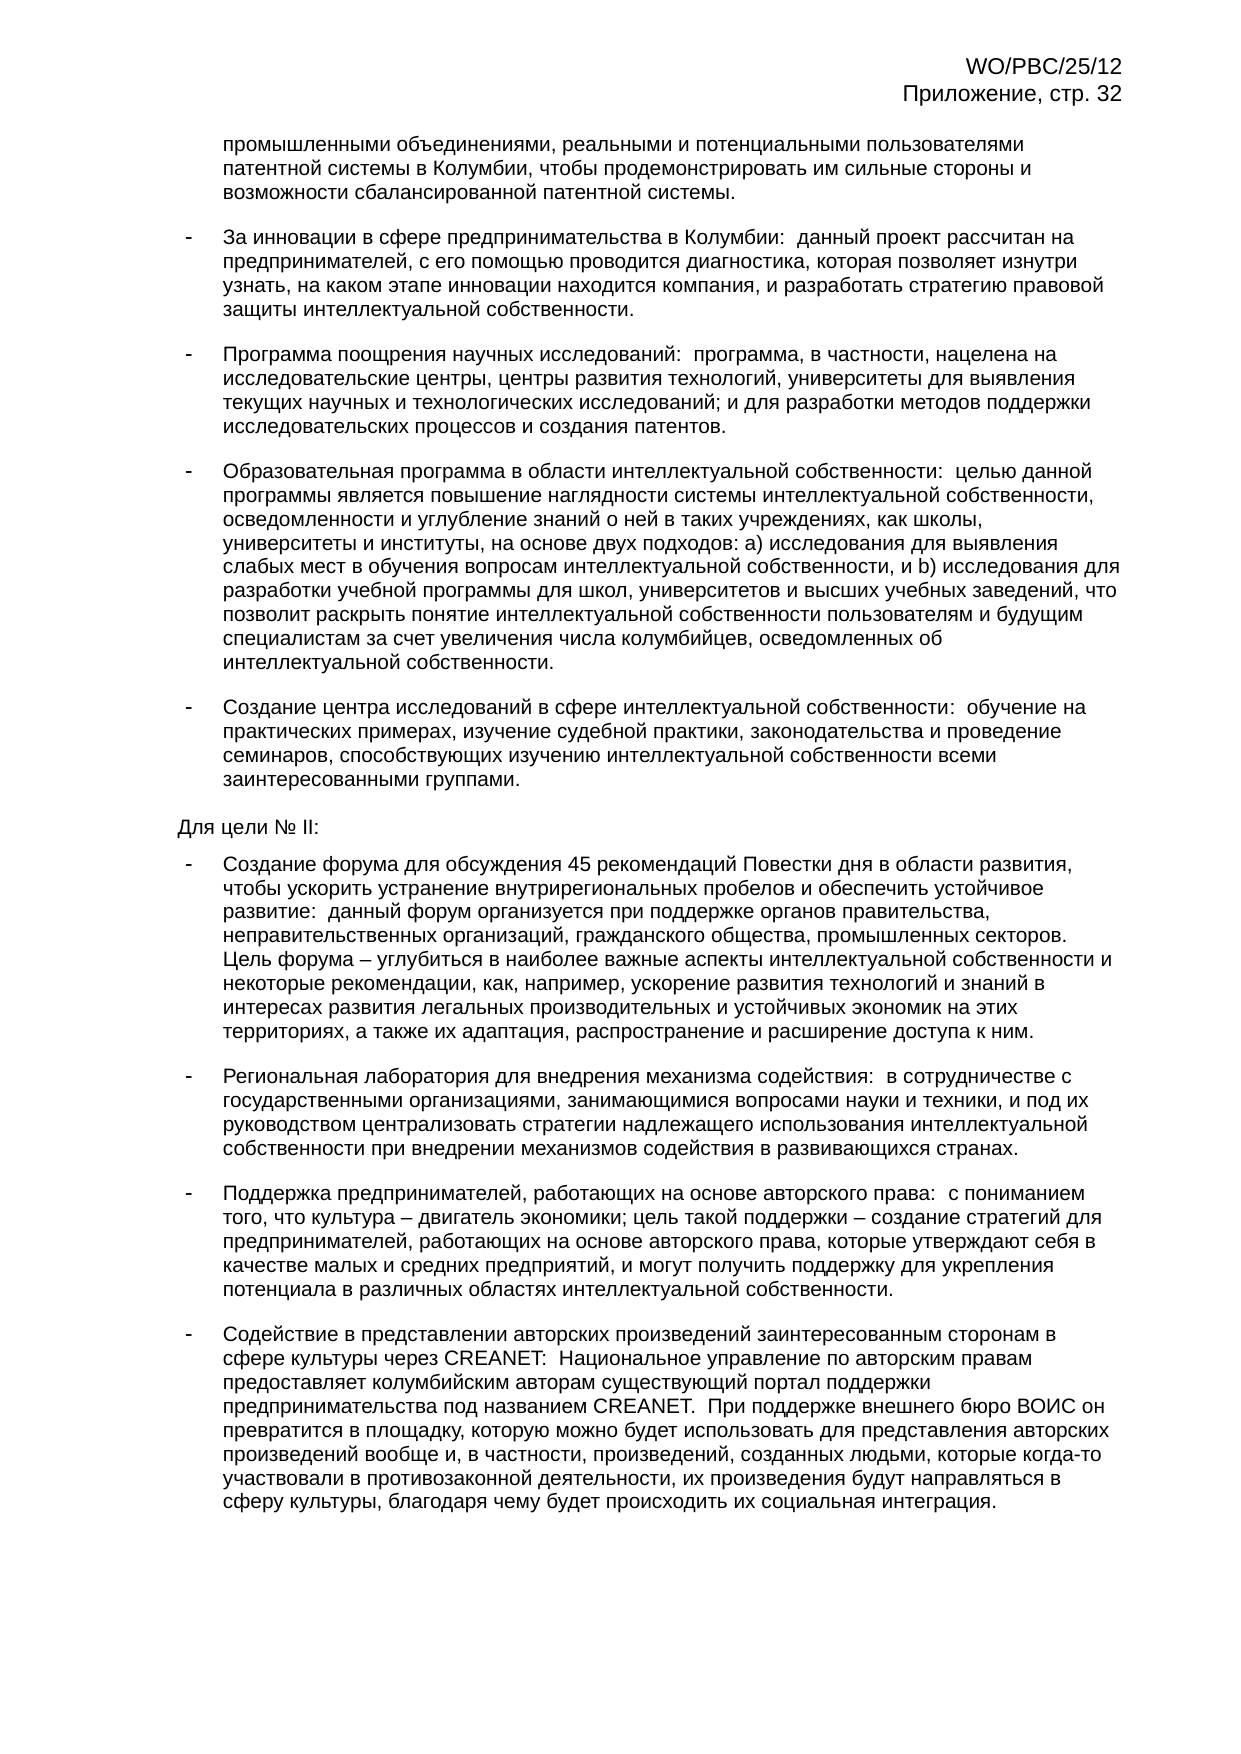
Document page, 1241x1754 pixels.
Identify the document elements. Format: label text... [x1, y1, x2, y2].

list Поддержка предпринимателей, работающих на основе авторского права: с пониманием того, что культура – двигатель экономики; цель такой поддержки – создание стратегий для предпринимателей, работающих на основе авторского права, которые утверждают себя в качестве малых и средних предприятий, и могут получить поддержку для укрепления потенциала в различных областях интеллектуальной собственности. [185, 1181, 1122, 1301]
list Программа поощрения научных исследований: программа, в частности, нацелена на исследовательские центры, центры развития технологий, университеты для выявления текущих научных и технологических исследований; и для разработки методов поддержки исследовательских процессов и создания патентов. [185, 342, 1122, 438]
list Содействие в представлении авторских произведений заинтересованным сторонам в сфере культуры через CREANET: Национальное управление по авторским правам предоставляет колумбийским авторам существующий портал поддержки предпринимательства под названием CREANET. При поддержке внешнего бюро ВОИС он превратится в площадку, которую можно будет использовать для представления авторских произведений вообще и, в частности, произведений, созданных людьми, которые когда-то участвовали в противозаконной деятельности, их произведения будут направляться в сферу культуры, благодаря чему будет происходить их социальная интеграция. [185, 1321, 1122, 1513]
text Для цели № II: [148, 815, 1122, 839]
list Региональная лаборатория для внедрения механизма содействия: в сотрудничестве с государственными организациями, занимающимися вопросами науки и техники, и под их руководством централизовать стратегии надлежащего использования интеллектуальной собственности при внедрении механизмов содействия в развивающихся странах. [185, 1064, 1122, 1160]
list За инновации в сфере предпринимательства в Колумбии: данный проект рассчитан на предпринимателей, с его помощью проводится диагностика, которая позволяет изнутри узнать, на каком этапе инновации находится компания, и разработать стратегию правовой защиты интеллектуальной собственности. [185, 225, 1122, 321]
list Создание центра исследований в сфере интеллектуальной собственности: обучение на практических примерах, изучение судебной практики, законодательства и проведение семинаров, способствующих изучению интеллектуальной собственности всеми заинтересованными группами. [185, 695, 1122, 791]
list Создание форума для обсуждения 45 рекомендаций Повестки дня в области развития, чтобы ускорить устранение внутрирегиональных пробелов и обеспечить устойчивое развитие: данный форум организуется при поддержке органов правительства, неправительственных организаций, гражданского общества, промышленных секторов. Цель форума – углубиться в наиболее важные аспекты интеллектуальной собственности и некоторые рекомендации, как, например, ускорение развития технологий и знаний в интересах развития легальных производительных и устойчивых экономик на этих территориях, а также их адаптация, распространение и расширение доступа к ним. [185, 851, 1122, 1043]
list Образовательная программа в области интеллектуальной собственности: целью данной программы является повышение наглядности системы интеллектуальной собственности, осведомленности и углубление знаний о ней в таких учреждениях, как школы, университеты и институты, на основе двух подходов: a) исследования для выявления слабых мест в обучения вопросам интеллектуальной собственности, и b) исследования для разработки учебной программы для школ, университетов и высших учебных заведений, что позволит раскрыть понятие интеллектуальной собственности пользователям и будущим специалистам за счет увеличения числа колумбийцев, осведомленных об интеллектуальной собственности. [185, 458, 1122, 674]
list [185, 132, 1122, 204]
